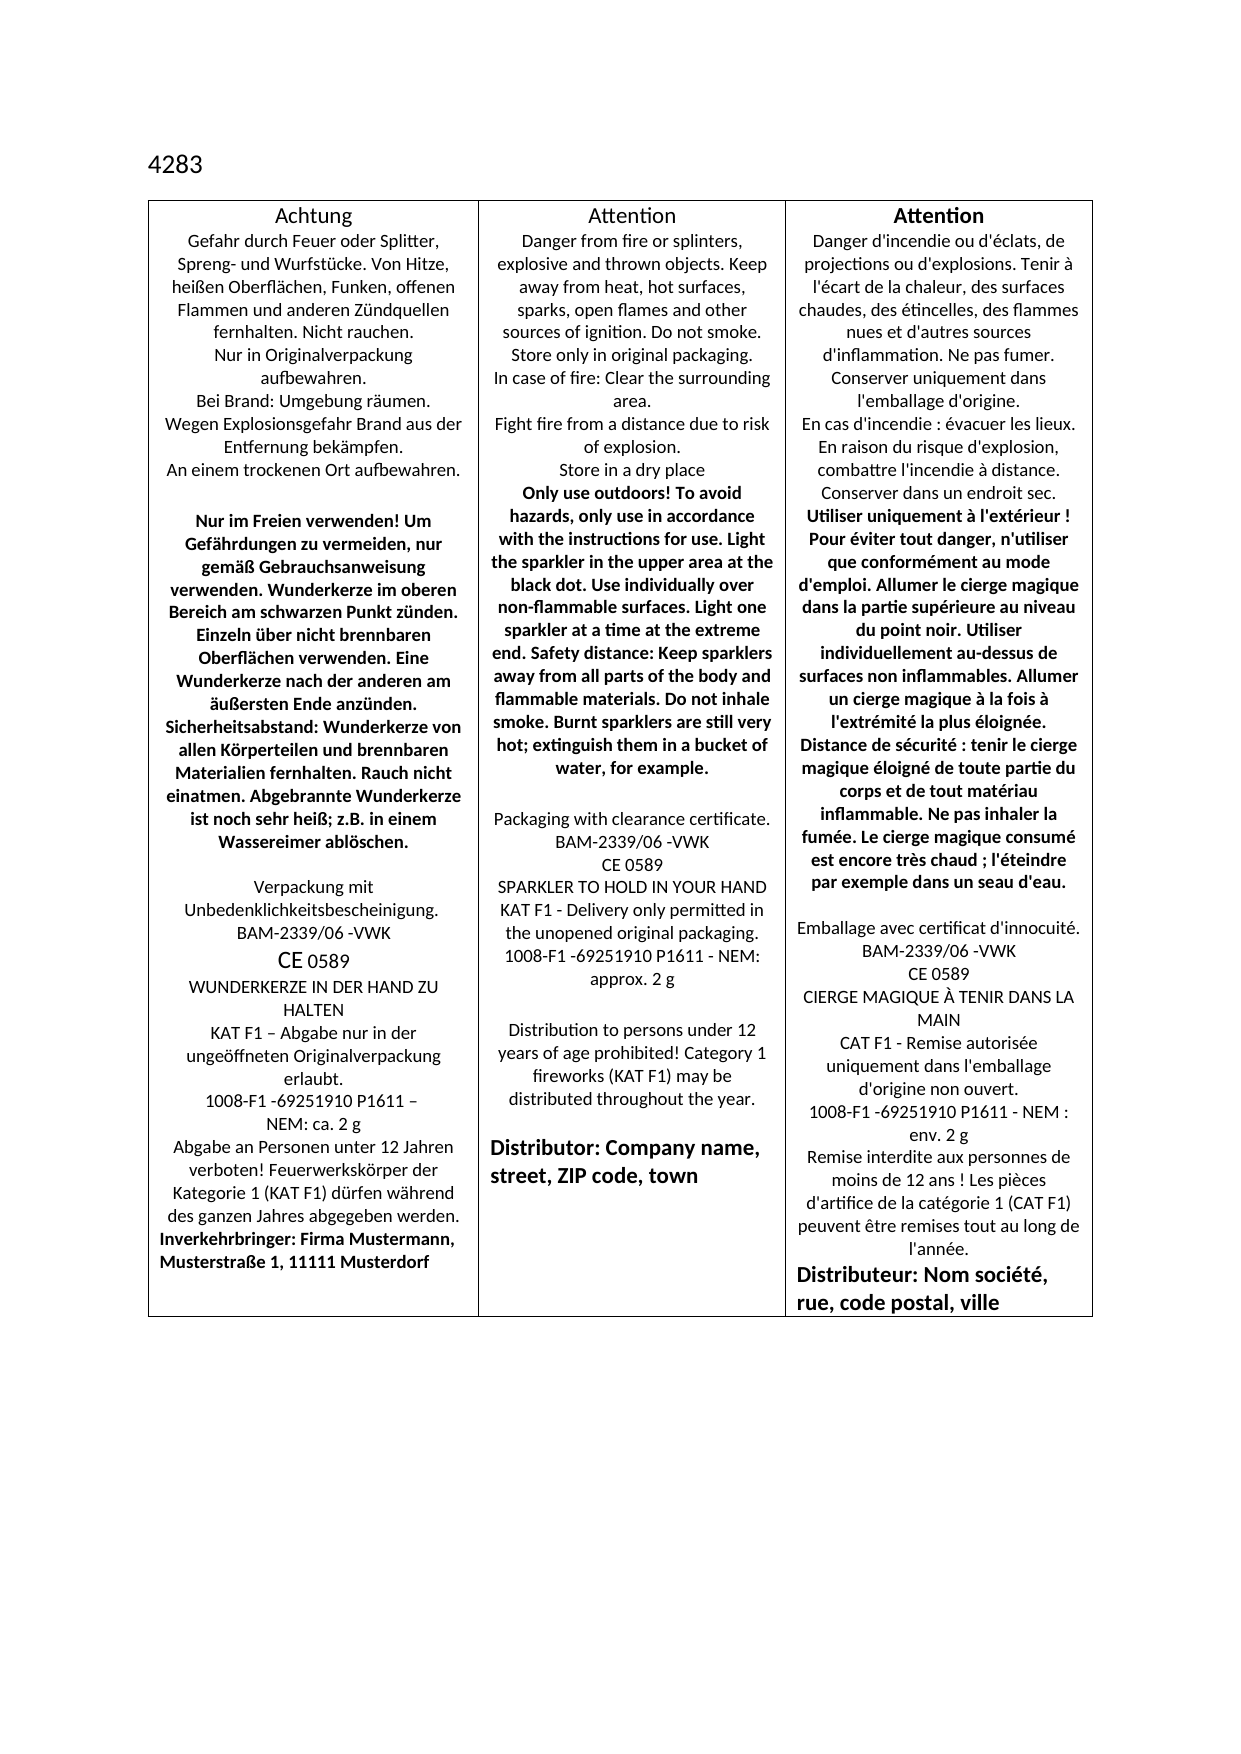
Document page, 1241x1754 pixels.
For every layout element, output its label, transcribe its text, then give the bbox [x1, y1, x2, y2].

text 4283 [148, 148, 1093, 181]
table_header Attention Danger d'incendie ou d'éclats, de projections ou d'explosions. Tenir à l'écart de la chaleur, des surfaces chaudes, des étincelles, des flammes nues et d'autres sources d'inflammation. Ne pas fumer. Conserver uniquement dans l'emballage d'origine. En cas d'incendie : évacuer les lieux. En raison du risque d'explosion, combattre l'incendie à distance. Conserver dans un endroit sec. Utiliser uniquement à l'extérieur ! Pour éviter tout danger, n'utiliser que conformément au mode d'emploi. Allumer le cierge magique dans la partie supérieure au niveau du point noir. Utiliser individuellement au-dessus de surfaces non inflammables. Allumer un cierge magique à la fois à l'extrémité la plus éloignée. Distance de sécurité : tenir le cierge magique éloigné de toute partie du corps et de tout matériau inflammable. Ne pas inhaler la fumée. Le cierge magique consumé est encore très chaud ; l'éteindre par exemple dans un seau d'eau. Emballage avec certificat d'innocuité. BAM-2339/06 -VWK CE 0589 CIERGE MAGIQUE À TENIR DANS LA MAIN CAT F1 - Remise autorisée uniquement dans l'emballage d'origine non ouvert. 1008-F1 -69251910 P1611 - NEM : env. 2 g Remise interdite aux personnes de moins de 12 ans ! Les pièces d'artifice de la catégorie 1 (CAT F1) peuvent être remises tout au long de l'année. Distributeur: Nom société, rue, code postal, ville [786, 201, 1092, 1316]
table_header Attention Danger from fire or splinters, explosive and thrown objects. Keep away from heat, hot surfaces, sparks, open flames and other sources of ignition. Do not smoke. Store only in original packaging. In case of fire: Clear the surrounding area. Fight fire from a distance due to risk of explosion. Store in a dry place Only use outdoors! To avoid hazards, only use in accordance with the instructions for use. Light the sparkler in the upper area at the black dot. Use individually over non-flammable surfaces. Light one sparkler at a time at the extreme end. Safety distance: Keep sparklers away from all parts of the body and flammable materials. Do not inhale smoke. Burnt sparklers are still very hot; extinguish them in a bucket of water, for example. Packaging with clearance certificate. BAM-2339/06 -VWK CE 0589 SPARKLER TO HOLD IN YOUR HAND KAT F1 - Delivery only permitted in the unopened original packaging. 1008-F1 -69251910 P1611 - NEM: approx. 2 g Distribution to persons under 12 years of age prohibited! Category 1 fireworks (KAT F1) may be distributed throughout the year. Distributor: Company name, street, ZIP code, town [479, 201, 785, 1316]
table_header Achtung Gefahr durch Feuer oder Splitter, Spreng- und Wurfstücke. Von Hitze, heißen Oberflächen, Funken, offenen Flammen und anderen Zündquellen fernhalten. Nicht rauchen. Nur in Originalverpackung aufbewahren. Bei Brand: Umgebung räumen. Wegen Explosionsgefahr Brand aus der Entfernung bekämpfen. An einem trockenen Ort aufbewahren. Nur im Freien verwenden! Um Gefährdungen zu vermeiden, nur gemäß Gebrauchsanweisung verwenden. Wunderkerze im oberen Bereich am schwarzen Punkt zünden. Einzeln über nicht brennbaren Oberflächen verwenden. Eine Wunderkerze nach der anderen am äußersten Ende anzünden. Sicherheitsabstand: Wunderkerze von allen Körperteilen und brennbaren Materialien fernhalten. Rauch nicht einatmen. Abgebrannte Wunderkerze ist noch sehr heiß; z.B. in einem Wassereimer ablöschen. Verpackung mit Unbedenklichkeitsbescheinigung. BAM-2339/06 -VWK CE 0589 WUNDERKERZE IN DER HAND ZU HALTEN KAT F1 – Abgabe nur in der ungeöffneten Originalverpackung erlaubt. 1008-F1 -69251910 P1611 – NEM: ca. 2 g Abgabe an Personen unter 12 Jahren verboten! Feuerwerkskörper der Kategorie 1 (KAT F1) dürfen während des ganzen Jahres abgegeben werden. Inverkehrbringer: Firma Mustermann, Musterstraße 1, 11111 Musterdorf [149, 201, 478, 1316]
